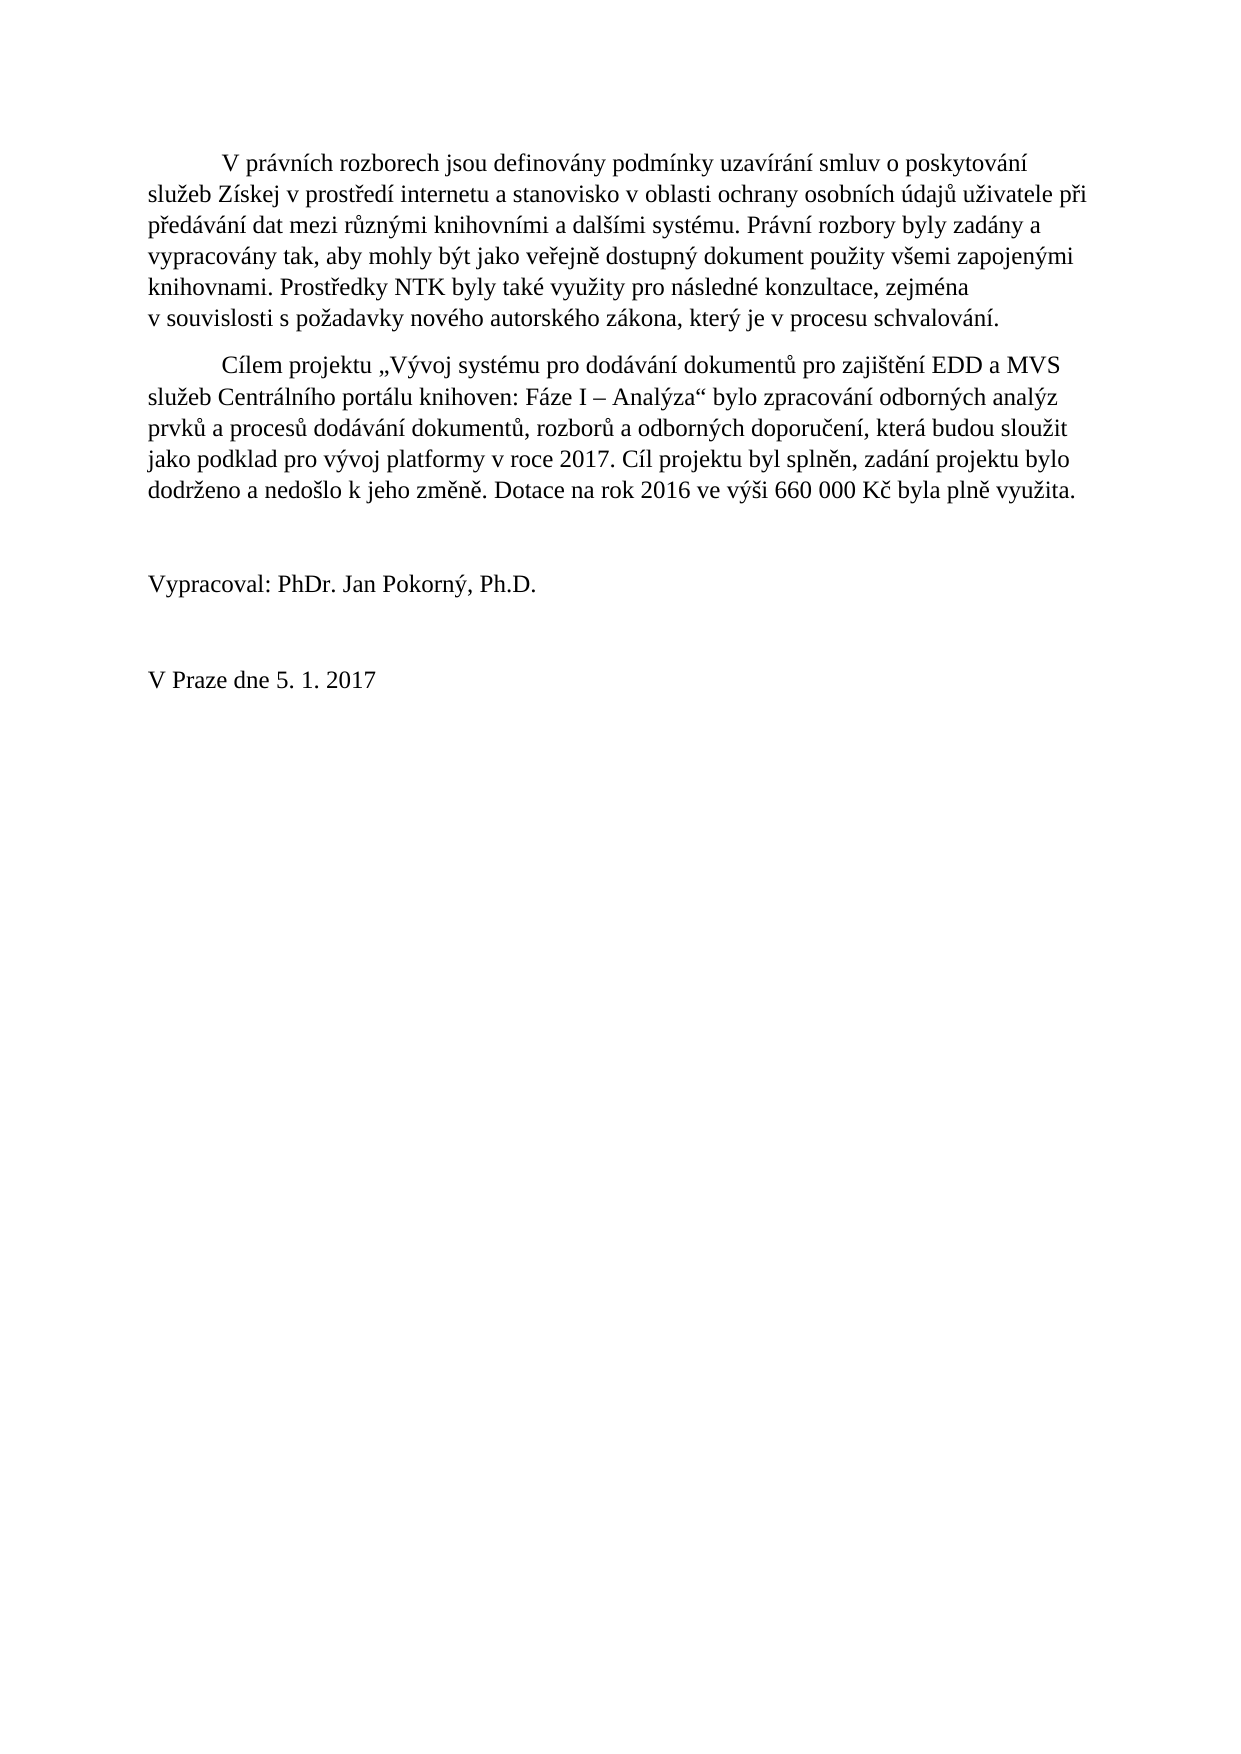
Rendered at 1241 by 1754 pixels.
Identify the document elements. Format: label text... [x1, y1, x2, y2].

text V Praze dne 5. 1. 2017 [148, 665, 1093, 693]
text Vypracoval: PhDr. Jan Pokorný, Ph.D. [148, 569, 1093, 598]
text V právních rozborech jsou definovány podmínky uzavírání smluv o poskytování služeb Získej v prostředí internetu a stanovisko v oblasti ochrany osobních údajů uživatele při předávání dat mezi různými knihovními a dalšími systému. Právní rozbory byly zadány a vypracovány tak, aby mohly být jako veřejně dostupný dokument použity všemi zapojenými knihovnami. Prostředky NTK byly také využity pro následné konzultace, zejména v souvislosti s požadavky nového autorského zákona, který je v procesu schvalování. [148, 148, 1093, 332]
text Cílem projektu „Vývoj systému pro dodávání dokumentů pro zajištění EDD a MVS služeb Centrálního portálu knihoven: Fáze I – Analýza“ bylo zpracování odborných analýz prvků a procesů dodávání dokumentů, rozborů a odborných doporučení, která budou sloužit jako podklad pro vývoj platformy v roce 2017. Cíl projektu byl splněn, zadání projektu bylo dodrženo a nedošlo k jeho změně. Dotace na rok 2016 ve výši 660 000 Kč byla plně využita. [148, 351, 1093, 503]
